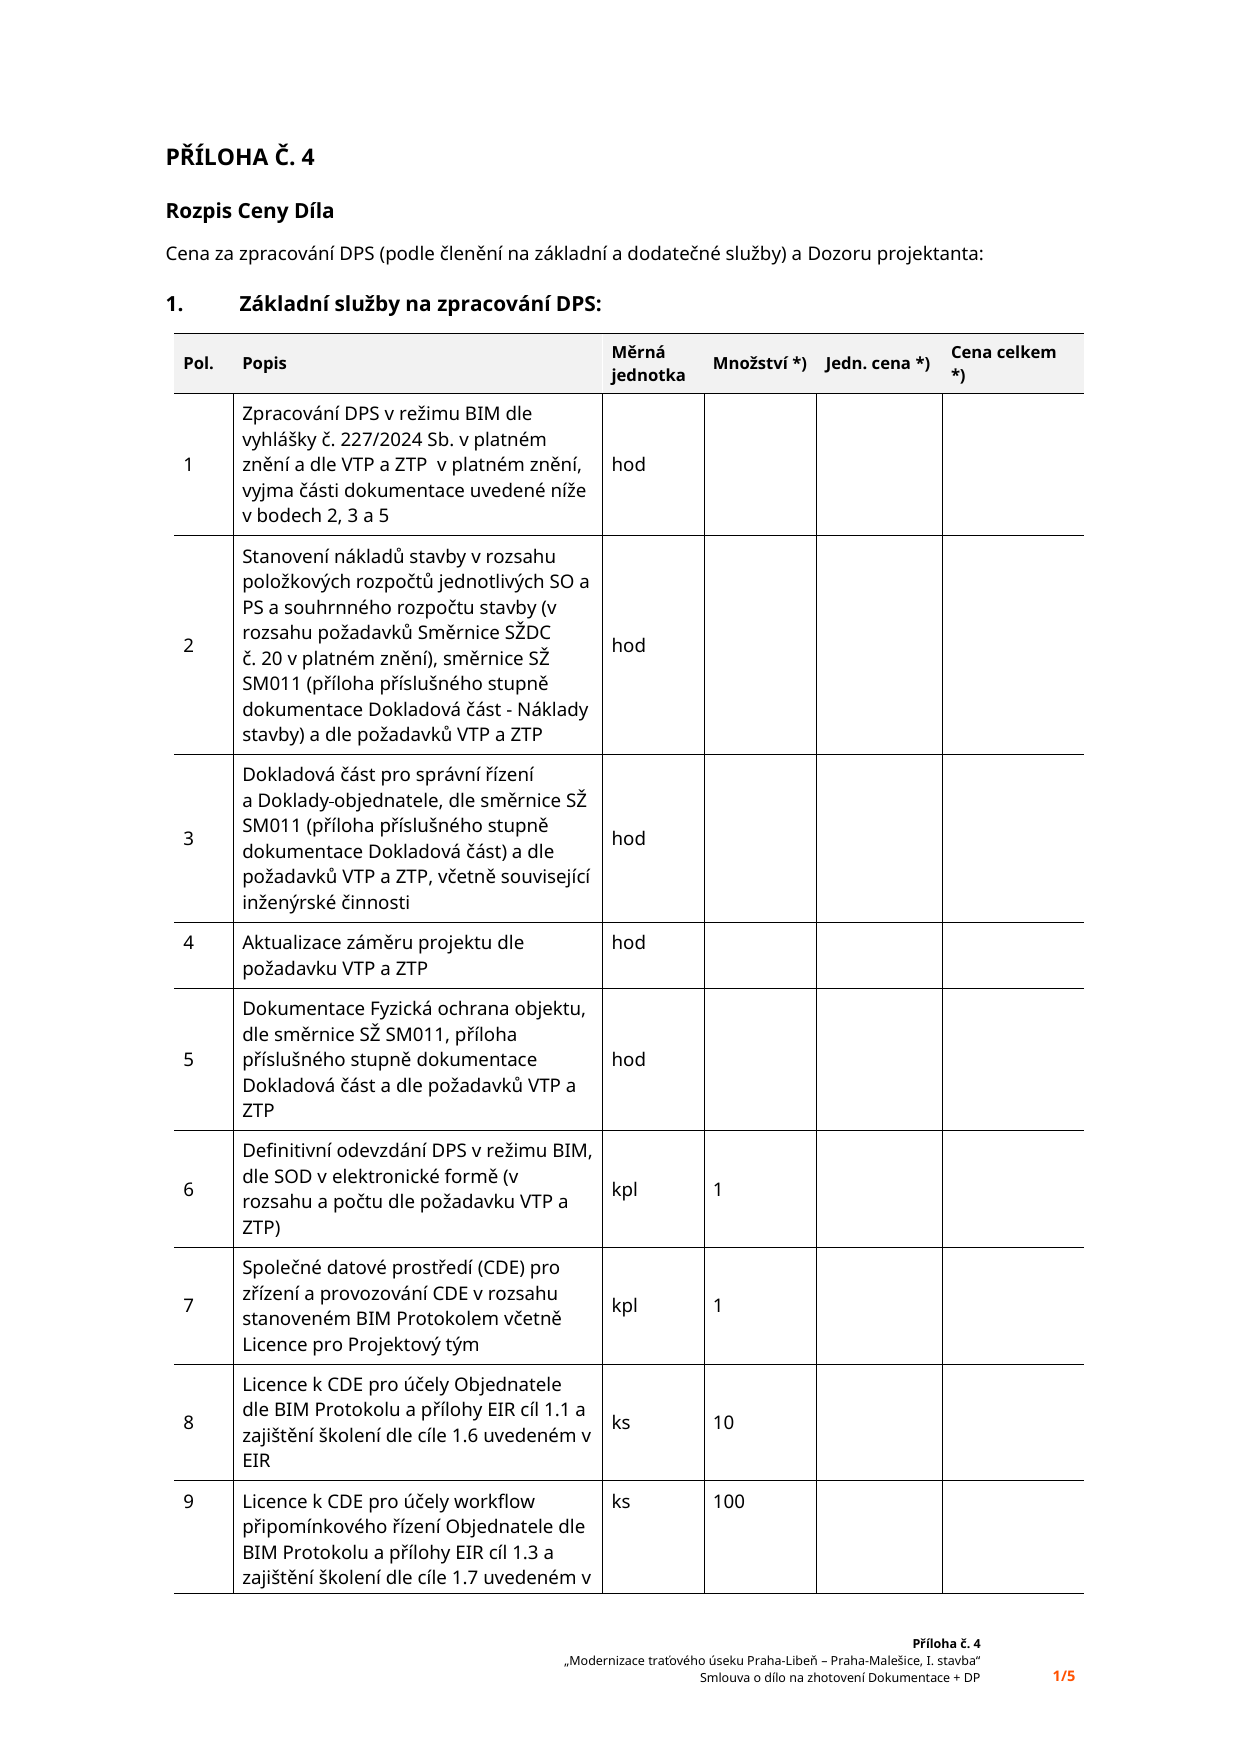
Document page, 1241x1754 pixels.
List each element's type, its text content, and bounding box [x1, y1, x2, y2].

text 1. Základní služby na zpracování DPS: [165, 289, 1075, 318]
table_cell Zpracování DPS v režimu BIM dle vyhlášky č. 227/2024 Sb. v platném znění a dle VTP a ZTP v platném znění, vyjma části dokumentace uvedené níže v bodech 2, 3 a 5 [234, 394, 602, 535]
table_header Cena celkem *) [942, 334, 1084, 393]
table_cell ks [603, 1365, 704, 1480]
table_header Měrná jednotka [603, 334, 704, 393]
table_cell [705, 394, 816, 535]
table_cell [943, 394, 1084, 535]
table_cell hod [603, 989, 704, 1130]
table_cell [817, 394, 942, 535]
table_cell Aktualizace záměru projektu dle požadavku VTP a ZTP [234, 923, 602, 988]
table_header Popis [233, 334, 602, 393]
table_cell 10 [705, 1365, 816, 1480]
table_cell [943, 536, 1084, 754]
table_cell kpl [603, 1131, 704, 1247]
table_cell [817, 1481, 942, 1593]
table_cell [943, 989, 1084, 1130]
table_cell [817, 1365, 942, 1480]
table_cell Definitivní odevzdání DPS v režimu BIM, dle SOD v elektronické formě (v rozsahu a počtu dle požadavku VTP a ZTP) [234, 1131, 602, 1247]
table_cell kpl [603, 1248, 704, 1363]
table_cell hod [603, 394, 704, 535]
table_cell hod [603, 923, 704, 988]
table_cell Dokladová část pro správní řízení a Doklady objednatele, dle směrnice SŽ SM011 (příloha příslušného stupně dokumentace Dokladová část) a dle požadavků VTP a ZTP, včetně související inženýrské činnosti [234, 755, 602, 922]
table_cell hod [603, 755, 704, 922]
table_cell [817, 1131, 942, 1247]
table_cell hod [603, 536, 704, 754]
table_cell [705, 755, 816, 922]
table_cell [817, 989, 942, 1130]
table_cell 7 [174, 1248, 233, 1363]
table_cell 1 [705, 1248, 816, 1363]
table_cell [817, 755, 942, 922]
table_cell 100 [705, 1481, 816, 1593]
table_cell 9 [174, 1481, 233, 1593]
table_cell [943, 923, 1084, 988]
table_header Pol. [174, 334, 233, 393]
table_header Množství *) [704, 334, 817, 393]
table_cell [943, 1131, 1084, 1247]
table_header Jedn. cena *) [817, 334, 942, 393]
table_cell 5 [174, 989, 233, 1130]
table_cell [817, 923, 942, 988]
table_cell [943, 1481, 1084, 1593]
table_cell [705, 536, 816, 754]
table_cell 6 [174, 1131, 233, 1247]
text Rozpis Ceny Díla [165, 197, 1075, 225]
text Cena za zpracování DPS (podle členění na základní a dodatečné služby) a Dozoru projektanta: [165, 240, 1075, 266]
text Příloha č. 4 [165, 141, 1075, 173]
table_cell 1 [174, 394, 233, 535]
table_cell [234, 1481, 602, 1593]
table_cell [943, 1248, 1084, 1363]
table_cell 3 [174, 755, 233, 922]
table_cell 2 [174, 536, 233, 754]
table_cell Dokumentace Fyzická ochrana objektu, dle směrnice SŽ SM011, příloha příslušného stupně dokumentace Dokladová část a dle požadavků VTP a ZTP [234, 989, 602, 1130]
table_cell [705, 989, 816, 1130]
table_cell 1 [705, 1131, 816, 1247]
table_cell Společné datové prostředí (CDE) pro zřízení a provozování CDE v rozsahu stanoveném BIM Protokolem včetně Licence pro Projektový tým [234, 1248, 602, 1363]
table_cell Stanovení nákladů stavby v rozsahu položkových rozpočtů jednotlivých SO a PS a souhrnného rozpočtu stavby (v rozsahu požadavků Směrnice SŽDC č. 20 v platném znění), směrnice SŽ SM011 (příloha příslušného stupně dokumentace Dokladová část - Náklady stavby) a dle požadavků VTP a ZTP [234, 536, 602, 754]
table_cell [817, 536, 942, 754]
table_cell [943, 1365, 1084, 1480]
table_cell [705, 923, 816, 988]
table_cell 8 [174, 1365, 233, 1480]
table_cell [943, 755, 1084, 922]
table_cell Licence k CDE pro účely Objednatele dle BIM Protokolu a přílohy EIR cíl 1.1 a zajištění školení dle cíle 1.6 uvedeném v EIR [234, 1365, 602, 1480]
table_cell 4 [174, 923, 233, 988]
table_cell ks [603, 1481, 704, 1593]
table_cell [817, 1248, 942, 1363]
